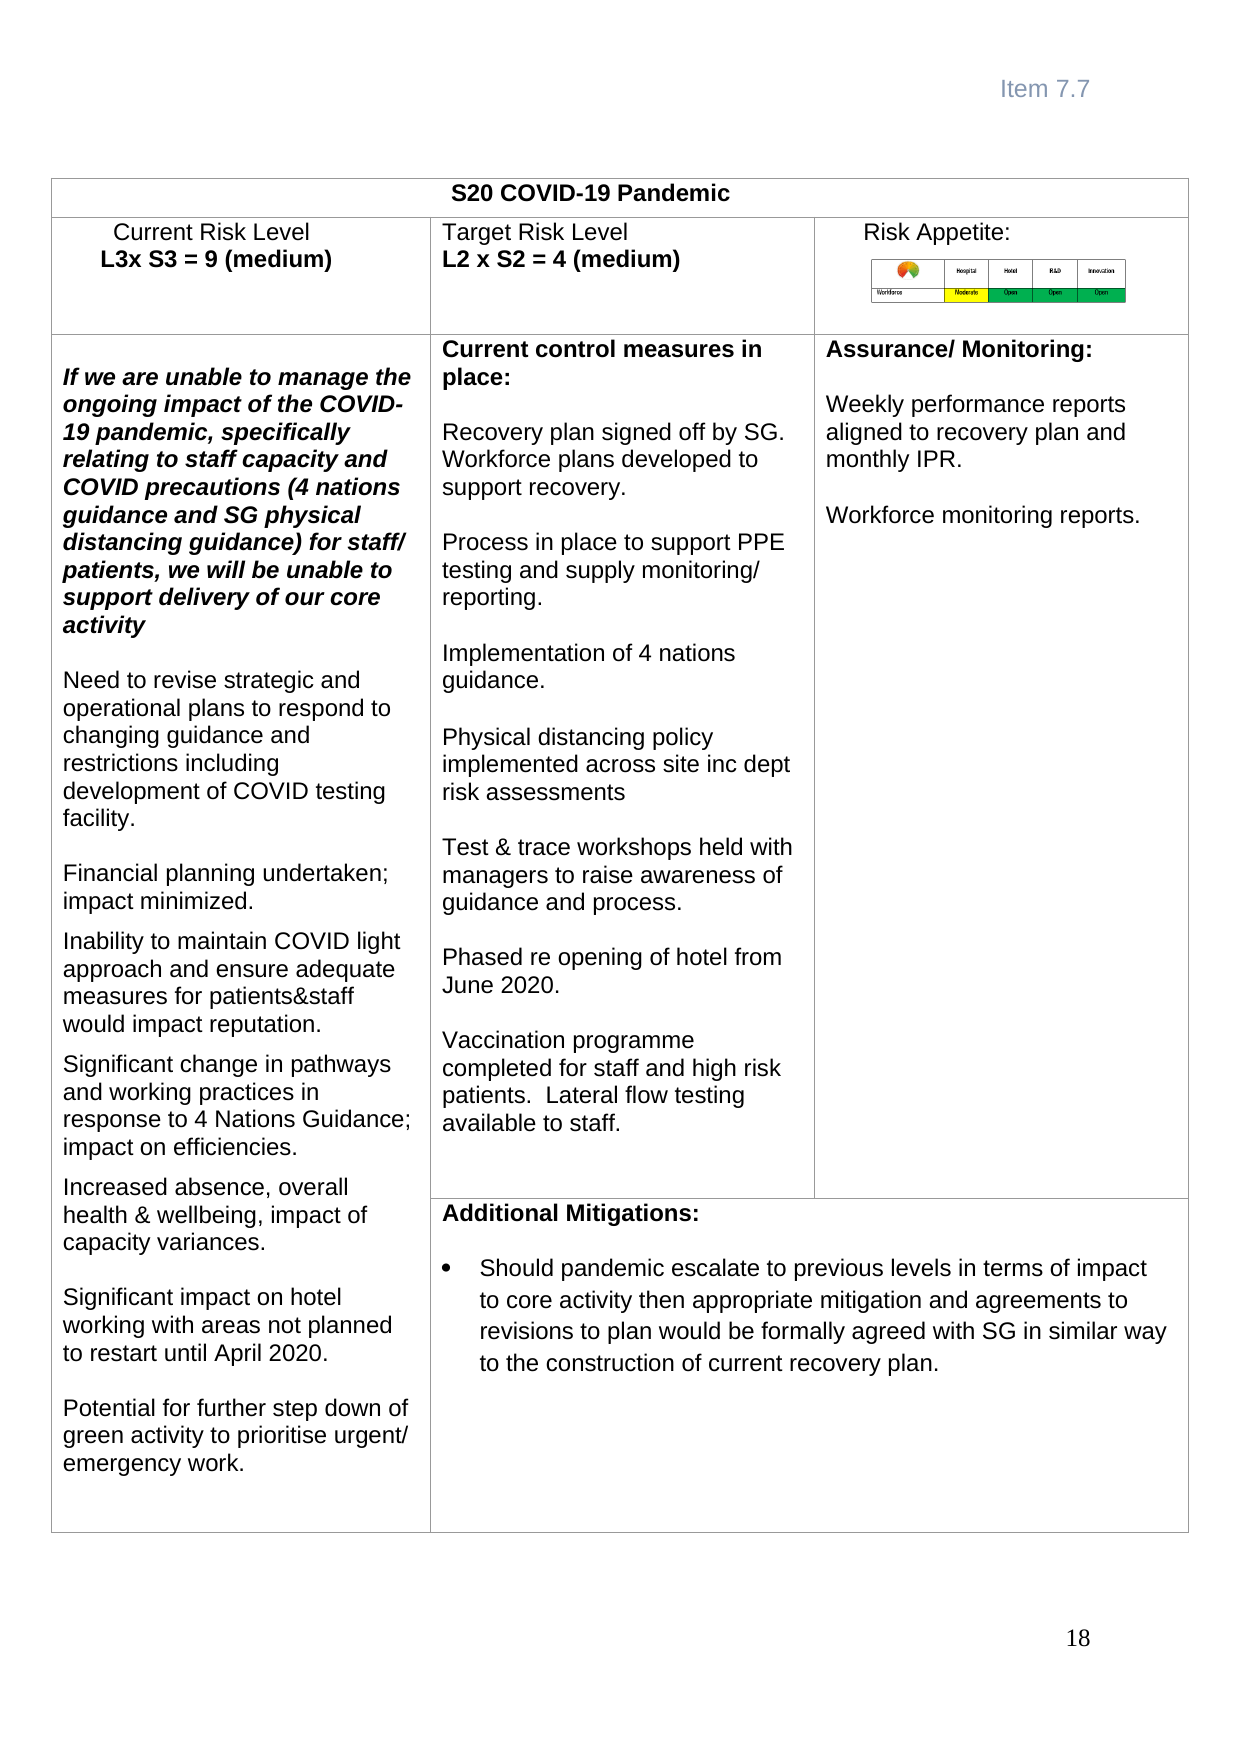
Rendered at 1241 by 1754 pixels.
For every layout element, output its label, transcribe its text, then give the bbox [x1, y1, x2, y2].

table_cell Assurance/ Monitoring: Weekly performance reports aligned to recovery plan and monthly IPR. Workforce monitoring reports. [815, 335, 1188, 1198]
table_cell Target Risk Level L2 x S2 = 4 (medium) [431, 218, 814, 334]
table_cell If we are unable to manage the ongoing impact of the COVID-19 pandemic, specifically relating to staff capacity and COVID precautions (4 nations guidance and SG physical distancing guidance) for staff/ patients, we will be unable to support delivery of our core activity Need to revise strategic and operational plans to respond to changing guidance and restrictions including development of COVID testing facility. Financial planning undertaken; impact minimized. Inability to maintain COVID light approach and ensure adequate measures for patients&staff would impact reputation. Significant change in pathways and working practices in response to 4 Nations Guidance; impact on efficiencies. Increased absence, overall health & wellbeing, impact of capacity variances. Significant impact on hotel working with areas not planned to restart until April 2020. Potential for further step down of green activity to prioritise urgent/ emergency work. [52, 335, 430, 1532]
table_header S20 COVID-19 Pandemic [52, 179, 1188, 217]
table_cell Additional Mitigations: Should pandemic escalate to previous levels in terms of impact to core activity then appropriate mitigation and agreements to revisions to plan would be formally agreed with SG in similar way to the construction of current recovery plan. [431, 1199, 1188, 1532]
picture [863, 249, 1132, 309]
table_cell Risk Appetite: [815, 218, 1188, 334]
table_cell Current Risk Level L3x S3 = 9 (medium) [52, 218, 430, 334]
table_cell Current control measures in place: Recovery plan signed off by SG. Workforce plans developed to support recovery. Process in place to support PPE testing and supply monitoring/ reporting. Implementation of 4 nations guidance. Physical distancing policy implemented across site inc dept risk assessments Test & trace workshops held with managers to raise awareness of guidance and process. Phased re opening of hotel from June 2020. Vaccination programme completed for staff and high risk patients. Lateral flow testing available to staff. [431, 335, 814, 1198]
